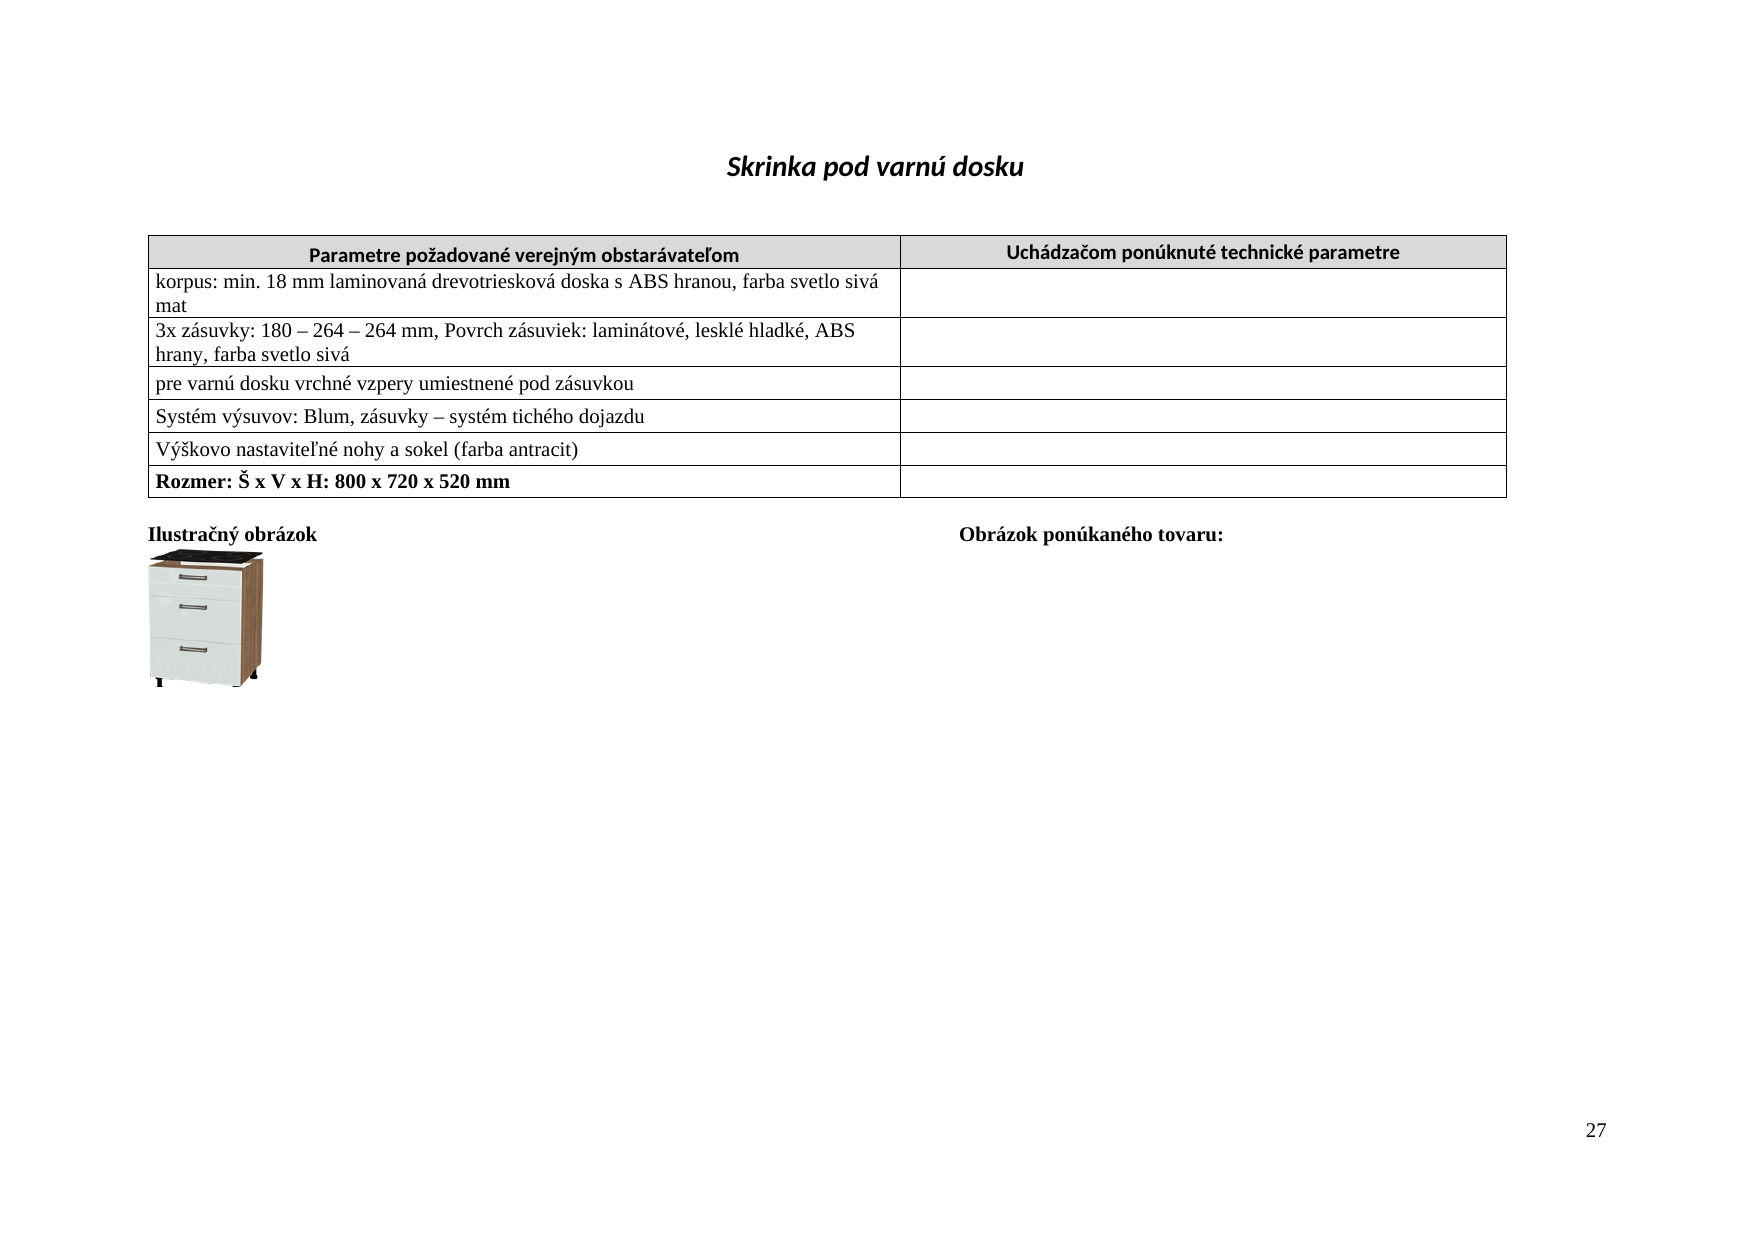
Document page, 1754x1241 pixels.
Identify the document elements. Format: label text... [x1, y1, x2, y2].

picture [147, 548, 264, 687]
table_cell Rozmer: Š x V x H: 800 x 720 x 520 mm [149, 466, 900, 497]
table_cell pre varnú dosku vrchné vzpery umiestnené pod zásuvkou [149, 367, 900, 399]
text Ilustračný obrázok Obrázok ponúkaného tovaru: [148, 522, 1606, 546]
table_cell [901, 269, 1506, 317]
table_cell [901, 466, 1506, 497]
table_cell [901, 367, 1506, 399]
table_cell korpus: min. 18 mm laminovaná drevotriesková doska s ABS hranou, farba svetlo sivá mat [149, 269, 900, 317]
table_cell 3x zásuvky: 180 – 264 – 264 mm, Povrch zásuviek: laminátové, lesklé hladké, ABS hrany, farba svetlo sivá [149, 318, 900, 366]
table_cell [901, 433, 1506, 464]
table_cell Výškovo nastaviteľné nohy a sokel (farba antracit) [149, 433, 900, 464]
table_cell Systém výsuvov: Blum, zásuvky – systém tichého dojazdu [149, 400, 900, 432]
table_header Uchádzačom ponúknuté technické parametre [901, 236, 1506, 268]
table_cell [901, 400, 1506, 432]
table_header Parametre požadované verejným obstarávateľom [149, 236, 900, 268]
table_cell [901, 318, 1506, 366]
text Skrinka pod varnú dosku [148, 148, 1606, 183]
